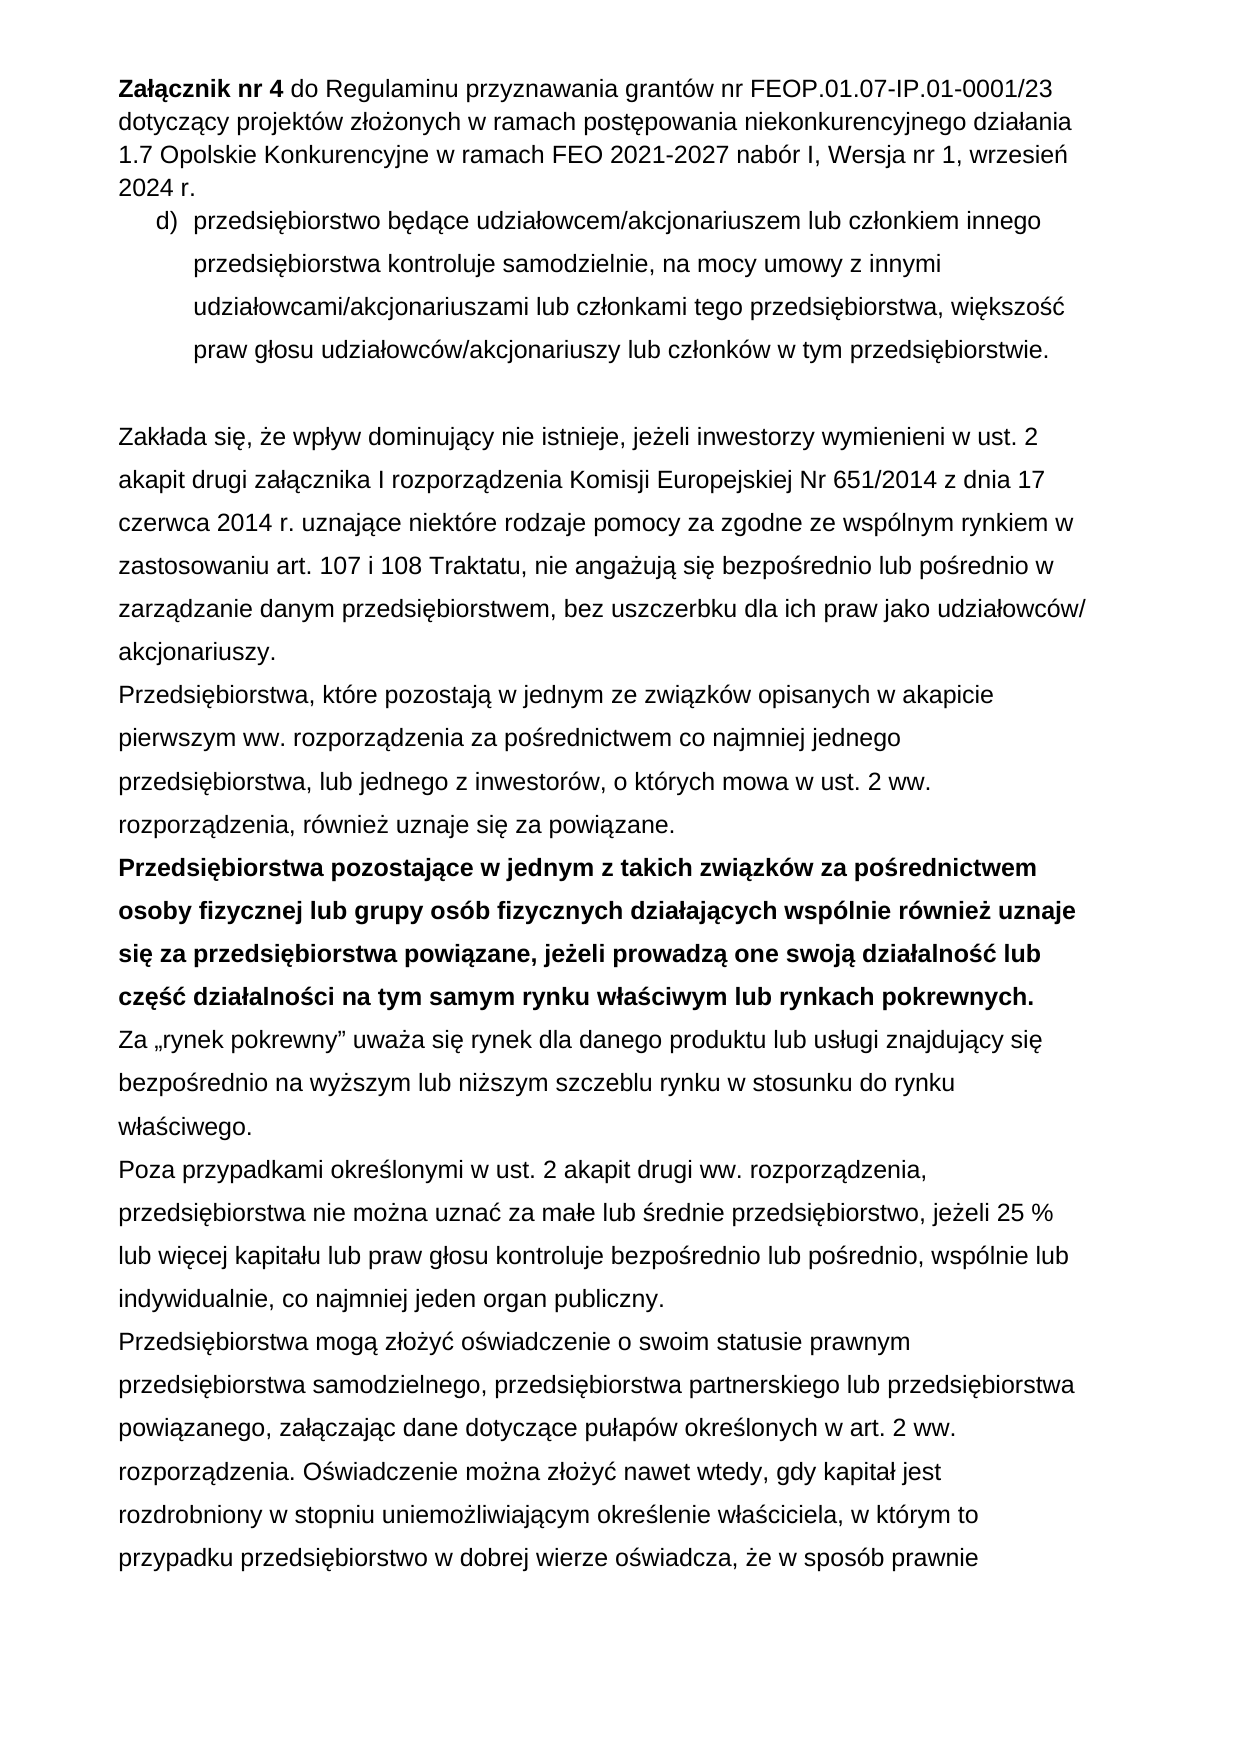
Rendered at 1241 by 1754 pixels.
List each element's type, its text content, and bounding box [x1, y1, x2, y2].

text Zakłada się, że wpływ dominujący nie istnieje, jeżeli inwestorzy wymienieni w ust. 2 akapit drugi załącznika I rozporządzenia Komisji Europejskiej Nr 651/2014 z dnia 17 czerwca 2014 r. uznające niektóre rodzaje pomocy za zgodne ze wspólnym rynkiem w zastosowaniu art. 107 i 108 Traktatu, nie angażują się bezpośrednio lub pośrednio w zarządzanie danym przedsiębiorstwem, bez uszczerbku dla ich praw jako udziałowców/ akcjonariuszy. [118, 421, 1093, 666]
list przedsiębiorstwo będące udziałowcem/akcjonariuszem lub członkiem innego przedsiębiorstwa kontroluje samodzielnie, na mocy umowy z innymi udziałowcami/akcjonariuszami lub członkami tego przedsiębiorstwa, większość praw głosu udziałowców/akcjonariuszy lub członków w tym przedsiębiorstwie. [156, 206, 1093, 364]
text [118, 1327, 1093, 1571]
text Przedsiębiorstwa pozostające w jednym z takich związków za pośrednictwem osoby fizycznej lub grupy osób fizycznych działających wspólnie również uznaje się za przedsiębiorstwa powiązane, jeżeli prowadzą one swoją działalność lub część działalności na tym samym rynku właściwym lub rynkach pokrewnych. [118, 853, 1093, 1011]
text Poza przypadkami określonymi w ust. 2 akapit drugi ww. rozporządzenia, przedsiębiorstwa nie można uznać za małe lub średnie przedsiębiorstwo, jeżeli 25 % lub więcej kapitału lub praw głosu kontroluje bezpośrednio lub pośrednio, wspólnie lub indywidualnie, co najmniej jeden organ publiczny. [118, 1154, 1093, 1313]
text Przedsiębiorstwa, które pozostają w jednym ze związków opisanych w akapicie pierwszym ww. rozporządzenia za pośrednictwem co najmniej jednego przedsiębiorstwa, lub jednego z inwestorów, o których mowa w ust. 2 ww. rozporządzenia, również uznaje się za powiązane. [118, 680, 1093, 838]
text Za „rynek pokrewny” uważa się rynek dla danego produktu lub usługi znajdujący się bezpośrednio na wyższym lub niższym szczeblu rynku w stosunku do rynku właściwego. [118, 1025, 1093, 1140]
